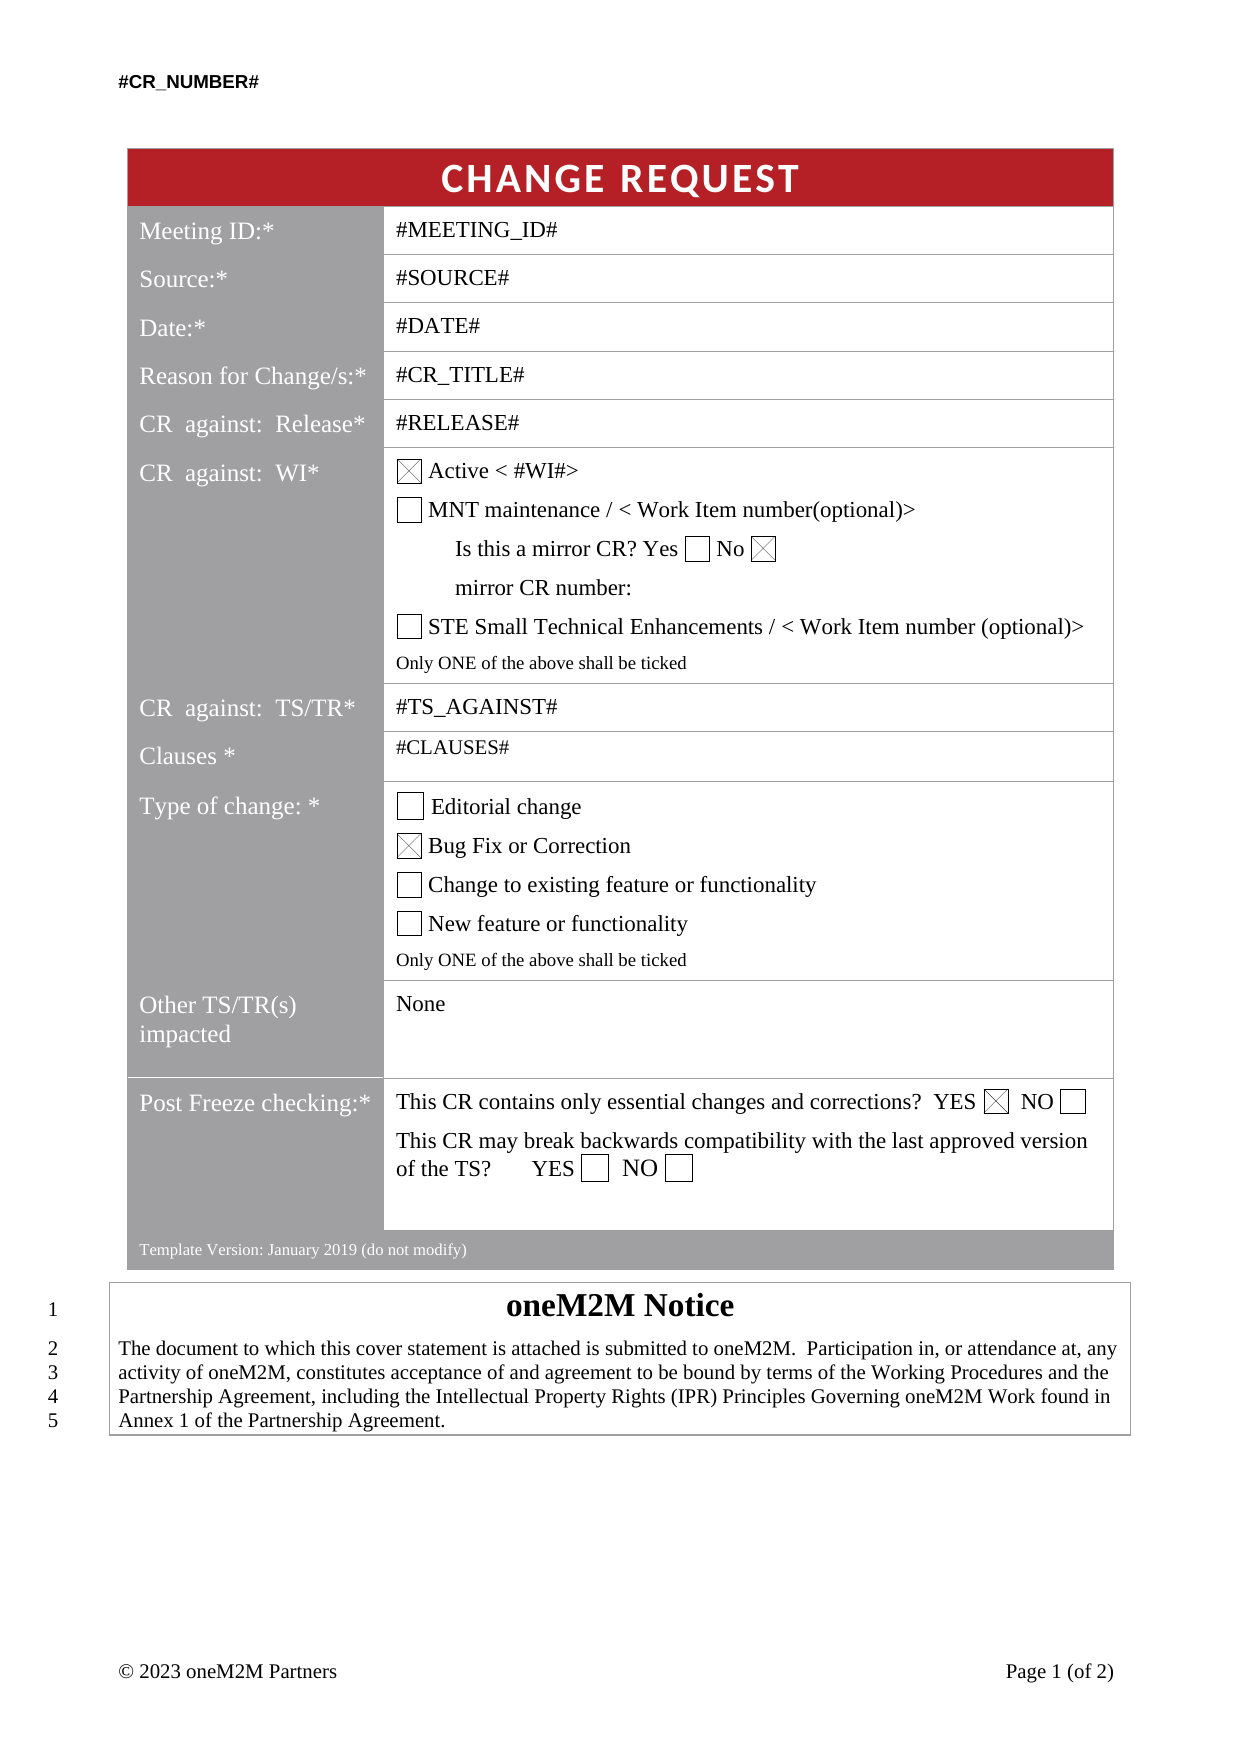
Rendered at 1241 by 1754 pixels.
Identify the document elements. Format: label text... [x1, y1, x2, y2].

table_cell [384, 352, 1113, 399]
table_cell CR against: WI* [128, 448, 383, 683]
table_header CHANGE REQUEST [128, 149, 1113, 206]
table_cell CR against: Release* [128, 400, 383, 447]
table_cell Active < #WI#> MNT maintenance / < Work Item number(optional)> Is this a mirror CR? Yes No mirror CR number: STE Small Technical Enhancements / < Work Item number (optional)> Only ONE of the above shall be ticked [384, 448, 1113, 683]
table_cell [384, 303, 1113, 351]
table_cell [384, 684, 1113, 731]
table_cell Meeting ID:* [128, 207, 383, 254]
text The document to which this cover statement is attached is submitted to oneM2M. Participation in, or attendance at, any activity of oneM2M, constitutes acceptance of and agreement to be bound by terms of the Working Procedures and the Partnership Agreement, including the Intellectual Property Rights (IPR) Principles Governing oneM2M Work found in Annex 1 of the Partnership Agreement. [110, 1333, 1130, 1434]
table_cell This CR contains only essential changes and corrections? YES NO This CR may break backwards compatibility with the last approved version of the TS? YES NO [384, 1079, 1113, 1230]
table_cell CR against: TS/TR* [128, 684, 383, 731]
table_cell None [384, 981, 1113, 1077]
table_cell [384, 255, 1113, 302]
table_cell Type of change: * [128, 782, 383, 980]
table_cell Template Version: January 2019 (do not modify) [128, 1231, 1113, 1269]
table_cell Editorial change Bug Fix or Correction Change to existing feature or functionality New feature or functionality Only ONE of the above shall be ticked [384, 782, 1113, 980]
table_cell [384, 207, 1113, 254]
table_cell Reason for Change/s:* [128, 352, 383, 399]
table_cell Date:* [128, 303, 383, 351]
table_cell Clauses * [128, 732, 383, 781]
table_cell Source:* [128, 255, 383, 302]
table_cell Post Freeze checking:* [128, 1079, 383, 1230]
table_cell [384, 400, 1113, 447]
text oneM2M Notice [110, 1283, 1130, 1324]
table_cell [384, 732, 1113, 781]
table_cell Other TS/TR(s) impacted [128, 981, 383, 1077]
